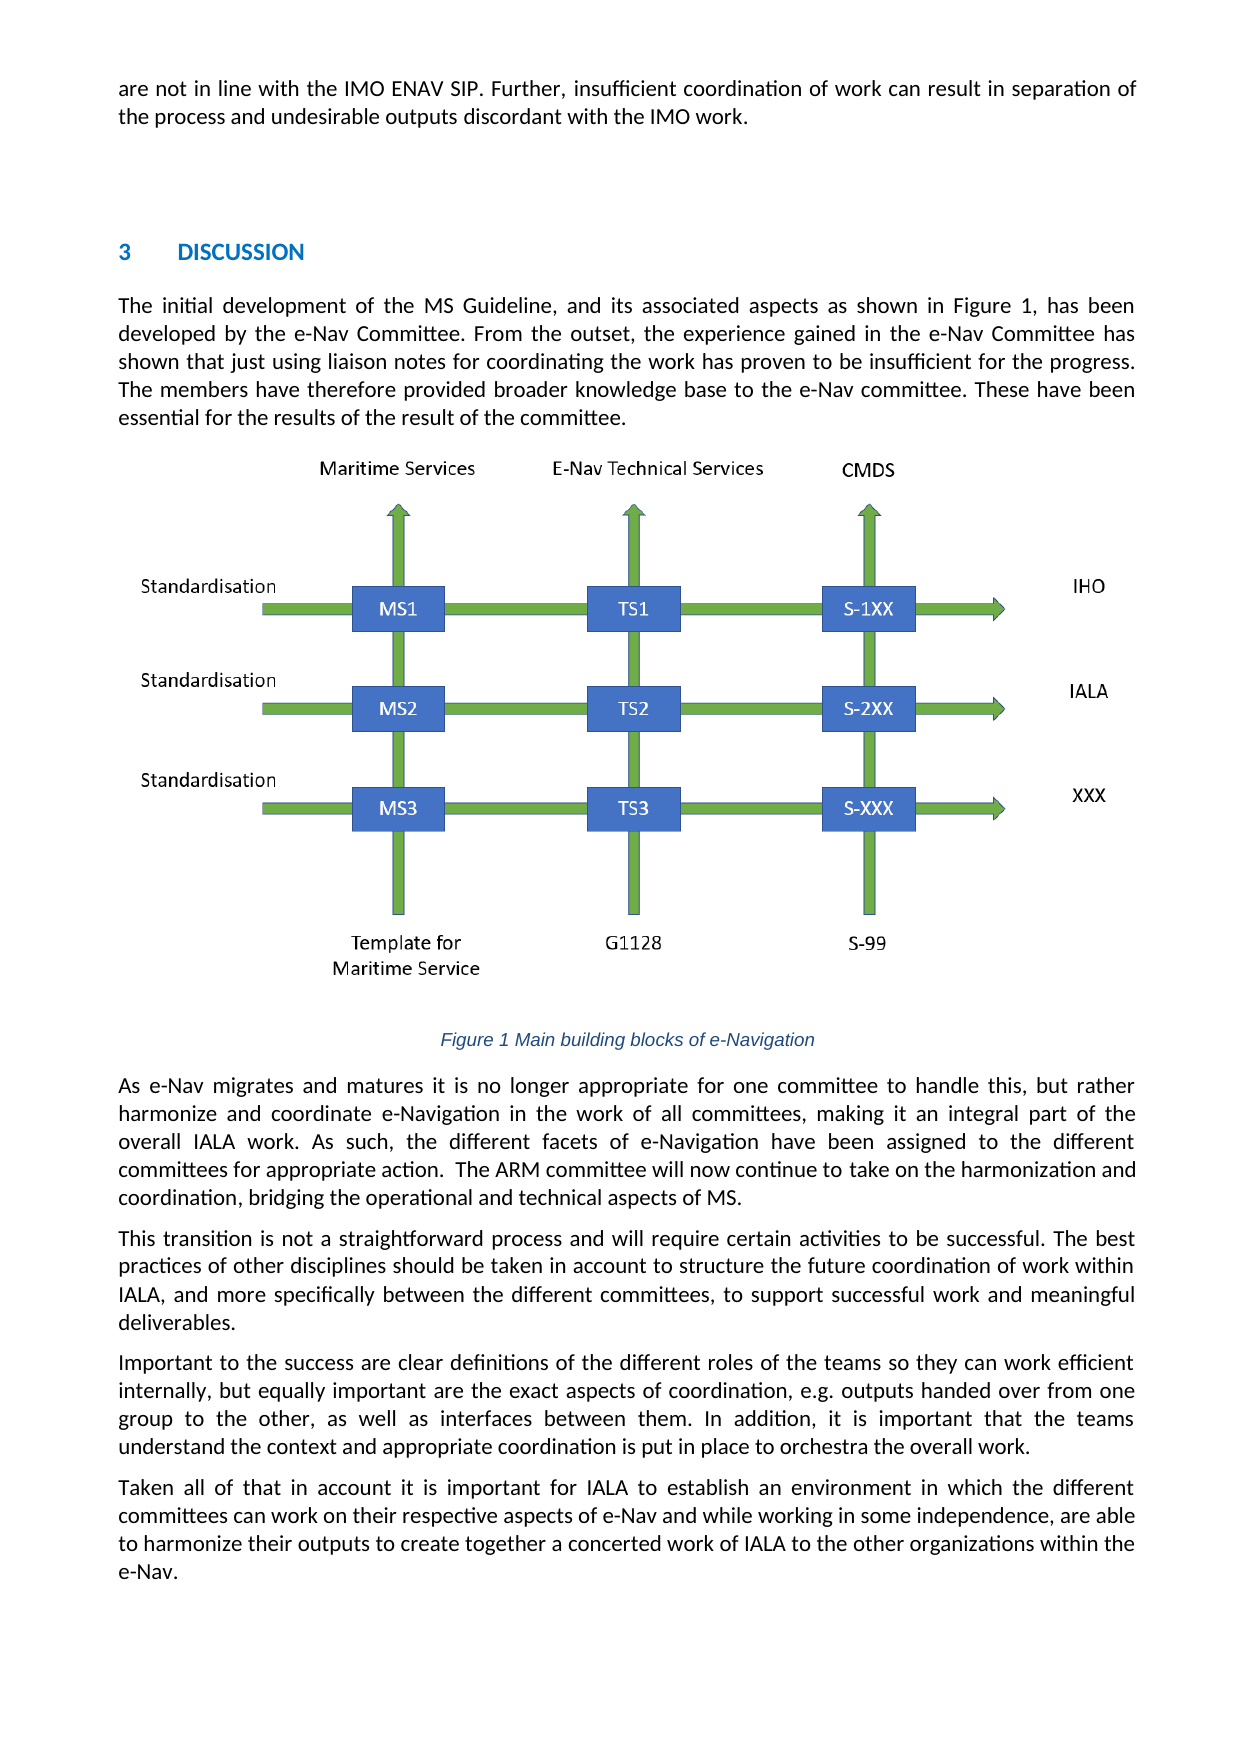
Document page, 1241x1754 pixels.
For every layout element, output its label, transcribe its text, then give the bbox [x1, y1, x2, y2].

text Figure 1 Main building blocks of e-Navigation [118, 1029, 1137, 1050]
text As e-Nav migrates and matures it is no longer appropriate for one committee to handle this, but rather harmonize and coordinate e-Navigation in the work of all committees, making it an integral part of the overall IALA work. As such, the different facets of e-Navigation have been assigned to the different committees for appropriate action. The ARM committee will now continue to take on the harmonization and coordination, bridging the operational and technical aspects of MS. [118, 1071, 1137, 1211]
text Important to the success are clear definitions of the different roles of the teams so they can work efficient internally, but equally important are the exact aspects of coordination, e.g. outputs handed over from one group to the other, as well as interfaces between them. In addition, it is important that the teams understand the context and appropriate coordination is put in place to orchestra the overall work. [118, 1348, 1137, 1460]
text This transition is not a straightforward process and will require certain activities to be successful. The best practices of other disciplines should be taken in account to structure the future coordination of work within IALA, and more specifically between the different committees, to support successful work and meaningful deliverables. [118, 1224, 1137, 1336]
text Taken all of that in account it is important for IALA to establish an environment in which the different committees can work on their respective aspects of e-Nav and while working in some independence, are able to harmonize their outputs to create together a concerted work of IALA to the other organizations within the e-Nav. [118, 1473, 1137, 1585]
subtitle Discussion [118, 236, 1137, 266]
text The initial development of the MS Guideline, and its associated aspects as shown in Figure 1, has been developed by the e-Nav Committee. From the outset, the experience gained in the e-Nav Committee has shown that just using liaison notes for coordinating the work has proven to be insufficient for the progress. The members have therefore provided broader knowledge base to the e-Nav committee. These have been essential for the results of the result of the committee. [118, 291, 1137, 432]
picture [118, 444, 1137, 1017]
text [118, 74, 1137, 130]
